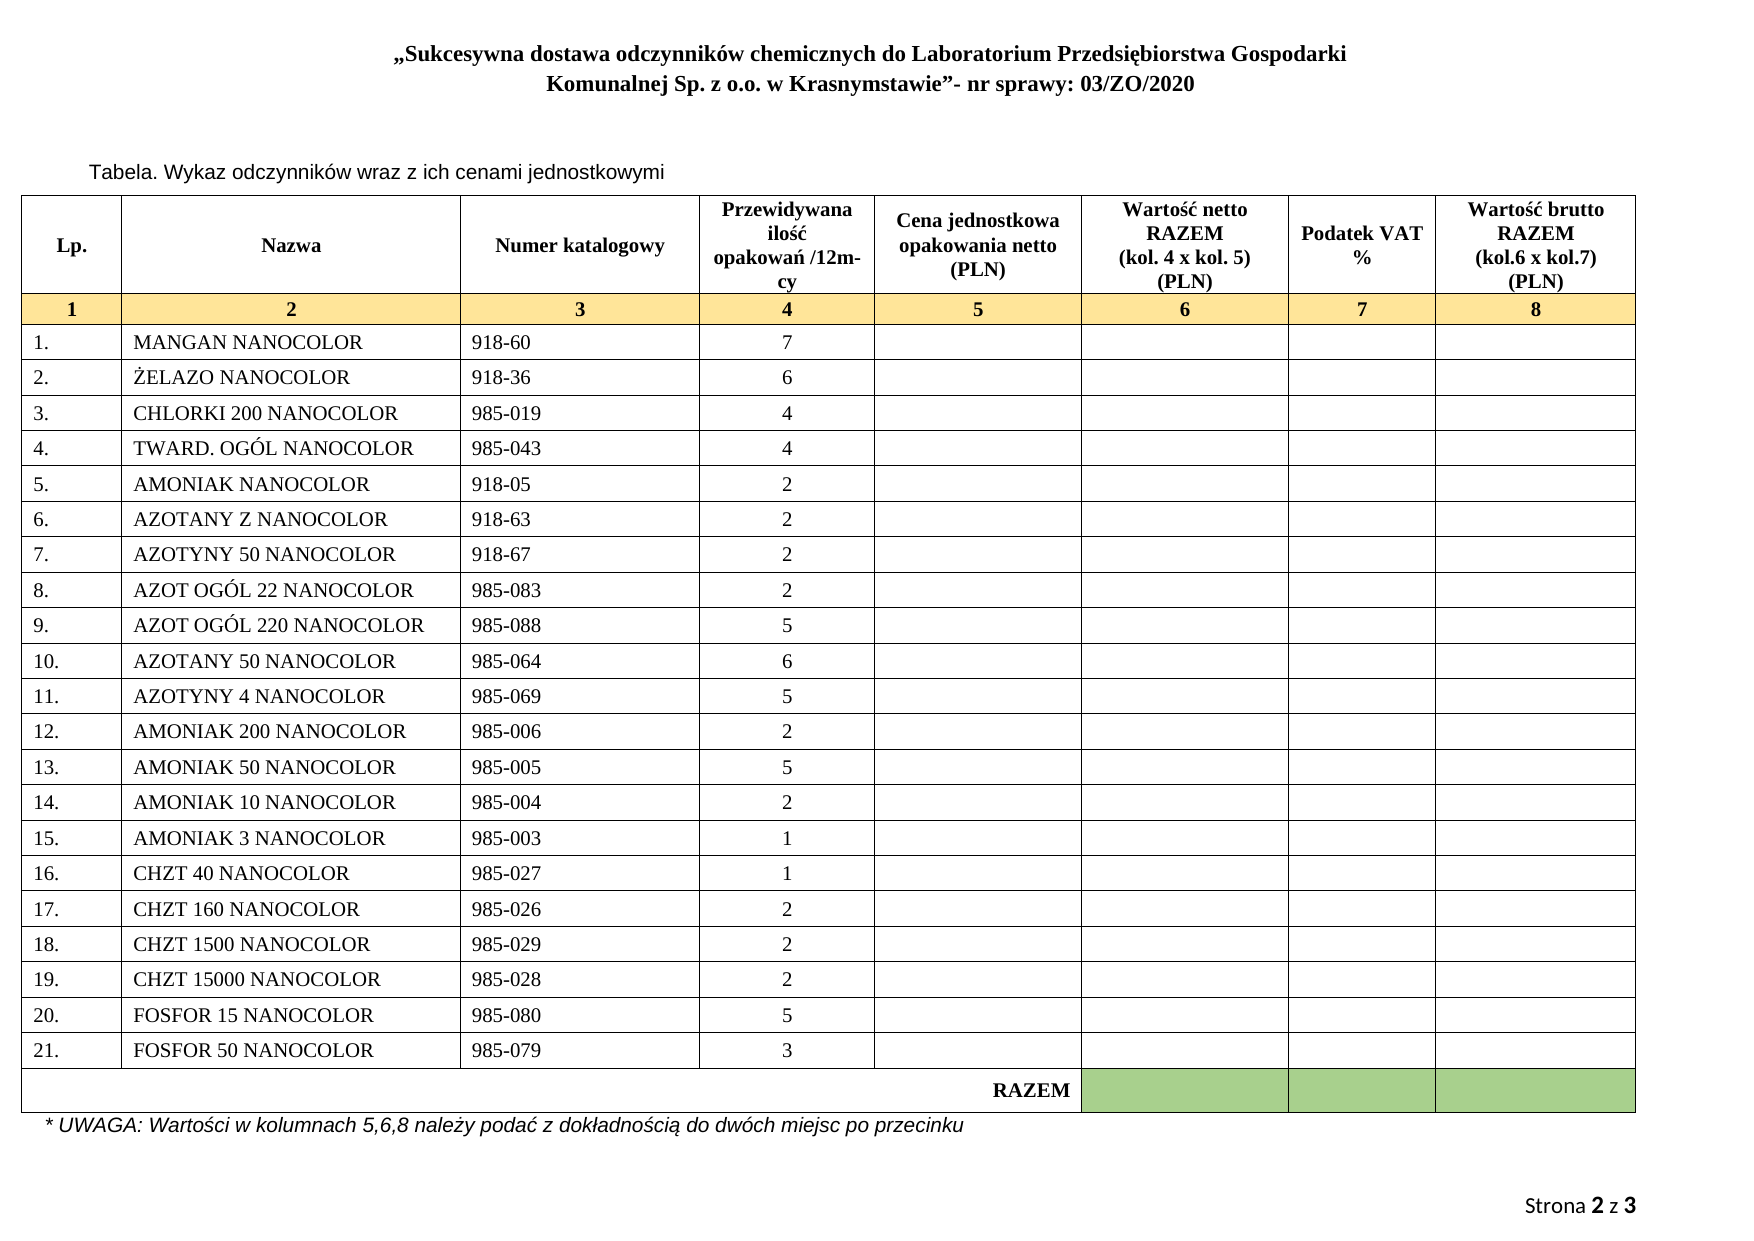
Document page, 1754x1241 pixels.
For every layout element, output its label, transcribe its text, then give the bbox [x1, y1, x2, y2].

table_cell [1289, 962, 1435, 997]
table_cell [1436, 325, 1635, 359]
table_cell [1289, 679, 1435, 713]
table_cell [1289, 431, 1435, 465]
table_cell [875, 821, 1081, 855]
table_cell 6 [1082, 294, 1288, 324]
table_cell [1436, 1069, 1635, 1112]
table_cell 9. [22, 608, 121, 642]
table_cell [1289, 891, 1435, 926]
table_cell [1082, 1069, 1288, 1112]
table_cell 17. [22, 891, 121, 926]
table_cell [1436, 360, 1635, 394]
table_cell [875, 962, 1081, 997]
table_cell 19. [22, 962, 121, 997]
table_cell [1436, 1033, 1635, 1067]
table_cell [1082, 502, 1288, 536]
table_cell 7 [1289, 294, 1435, 324]
table_cell 7 [700, 325, 874, 359]
table_cell [1436, 821, 1635, 855]
table_cell 2 [122, 294, 460, 324]
table_cell [1082, 325, 1288, 359]
table_cell 8. [22, 573, 121, 607]
table_cell [875, 396, 1081, 430]
table_cell 985-043 [461, 431, 699, 465]
table_cell [1289, 714, 1435, 749]
table_cell 985-026 [461, 891, 699, 926]
table_cell 5. [22, 466, 121, 501]
table_cell [1082, 644, 1288, 678]
table_cell [1082, 396, 1288, 430]
table_cell [1436, 998, 1635, 1032]
table_cell 15. [22, 821, 121, 855]
table_cell [875, 679, 1081, 713]
table_cell [875, 431, 1081, 465]
table_cell [1289, 608, 1435, 642]
table_cell [1082, 785, 1288, 819]
table_cell 985-079 [461, 1033, 699, 1067]
table_cell AMONIAK 50 NANOCOLOR [122, 750, 460, 784]
table_cell MANGAN NANOCOLOR [122, 325, 460, 359]
table_header Podatek VAT % [1289, 196, 1435, 293]
table_cell [875, 927, 1081, 961]
table_cell 1 [700, 856, 874, 890]
table_cell [1289, 1033, 1435, 1067]
text Tabela. Wykaz odczynników wraz z ich cenami jednostkowymi [88, 159, 1636, 183]
table_cell AZOTYNY 4 NANOCOLOR [122, 679, 460, 713]
table_cell [1289, 644, 1435, 678]
table_cell [875, 608, 1081, 642]
table_cell 918-36 [461, 360, 699, 394]
table_cell [1436, 644, 1635, 678]
table_cell [1082, 714, 1288, 749]
table_cell AMONIAK 10 NANOCOLOR [122, 785, 460, 819]
table_cell 985-028 [461, 962, 699, 997]
table_cell [1289, 856, 1435, 890]
table_header Cena jednostkowa opakowania netto (PLN) [875, 196, 1081, 293]
table_cell [1082, 856, 1288, 890]
table_cell AMONIAK 200 NANOCOLOR [122, 714, 460, 749]
table_cell [875, 360, 1081, 394]
table_cell 5 [700, 998, 874, 1032]
table_cell 985-006 [461, 714, 699, 749]
table_header Przewidywana ilość opakowań /12m-cy [700, 196, 874, 293]
table_cell [1289, 927, 1435, 961]
table_cell [875, 644, 1081, 678]
table_cell [875, 325, 1081, 359]
text * UWAGA: Wartości w kolumnach 5,6,8 należy podać z dokładnością do dwóch miejsc po przecinku [44, 1113, 1636, 1137]
table_cell [1436, 927, 1635, 961]
table_cell FOSFOR 50 NANOCOLOR [122, 1033, 460, 1067]
table_cell CHLORKI 200 NANOCOLOR [122, 396, 460, 430]
table_cell 20. [22, 998, 121, 1032]
table_cell AZOTANY Z NANOCOLOR [122, 502, 460, 536]
table_cell [1289, 573, 1435, 607]
table_cell 985-088 [461, 608, 699, 642]
table_cell [1436, 502, 1635, 536]
table_cell [1082, 679, 1288, 713]
table_cell [875, 891, 1081, 926]
table_cell AZOTANY 50 NANOCOLOR [122, 644, 460, 678]
table_cell 918-63 [461, 502, 699, 536]
table_cell 6 [700, 644, 874, 678]
table_cell 6. [22, 502, 121, 536]
table_cell 16. [22, 856, 121, 890]
table_cell 5 [700, 679, 874, 713]
table_cell AMONIAK NANOCOLOR [122, 466, 460, 501]
table_cell [1436, 537, 1635, 572]
table_cell [1082, 891, 1288, 926]
table_cell 918-60 [461, 325, 699, 359]
table_cell [1436, 750, 1635, 784]
table_cell 985-064 [461, 644, 699, 678]
table_cell [875, 573, 1081, 607]
table_cell [1082, 573, 1288, 607]
table_cell [1082, 962, 1288, 997]
table_cell [1082, 998, 1288, 1032]
table_cell [1436, 891, 1635, 926]
table_cell [875, 714, 1081, 749]
table_cell 4. [22, 431, 121, 465]
table_cell 2 [700, 714, 874, 749]
table_cell 12. [22, 714, 121, 749]
table_cell 5 [875, 294, 1081, 324]
table_cell 2 [700, 502, 874, 536]
table_cell 2 [700, 891, 874, 926]
table_cell [1289, 466, 1435, 501]
table_cell 1 [22, 294, 121, 324]
table_cell 5 [700, 608, 874, 642]
table_cell [1082, 466, 1288, 501]
table_cell [875, 466, 1081, 501]
table_cell [1082, 927, 1288, 961]
table_cell [1082, 431, 1288, 465]
table_cell AMONIAK 3 NANOCOLOR [122, 821, 460, 855]
table_cell [875, 998, 1081, 1032]
table_cell 985-080 [461, 998, 699, 1032]
table_cell [1289, 821, 1435, 855]
table_cell [1082, 360, 1288, 394]
table_cell [1436, 679, 1635, 713]
table_cell [1436, 714, 1635, 749]
table_cell 5 [700, 750, 874, 784]
table_header Numer katalogowy [461, 196, 699, 293]
table_cell 985-069 [461, 679, 699, 713]
table_cell [1436, 431, 1635, 465]
table_header Nazwa [122, 196, 460, 293]
table_cell FOSFOR 15 NANOCOLOR [122, 998, 460, 1032]
table_cell 2 [700, 573, 874, 607]
table_cell 4 [700, 396, 874, 430]
table_cell 4 [700, 294, 874, 324]
table_cell TWARD. OGÓL NANOCOLOR [122, 431, 460, 465]
table_cell 10. [22, 644, 121, 678]
table_cell 985-029 [461, 927, 699, 961]
table_cell [875, 1033, 1081, 1067]
table_cell [1436, 466, 1635, 501]
table_cell [1289, 502, 1435, 536]
table_cell 1 [700, 821, 874, 855]
table_cell AZOT OGÓL 220 NANOCOLOR [122, 608, 460, 642]
table_cell 1. [22, 325, 121, 359]
table_cell 18. [22, 927, 121, 961]
table_cell [1436, 785, 1635, 819]
table_cell [1082, 537, 1288, 572]
table_header Lp. [22, 196, 121, 293]
table_cell [875, 537, 1081, 572]
table_cell [875, 856, 1081, 890]
table_cell 4 [700, 431, 874, 465]
table_cell 2 [700, 537, 874, 572]
table_cell [1436, 856, 1635, 890]
table_cell 985-005 [461, 750, 699, 784]
table_cell [1289, 537, 1435, 572]
table_cell 918-05 [461, 466, 699, 501]
table_cell CHZT 1500 NANOCOLOR [122, 927, 460, 961]
table_cell [1289, 325, 1435, 359]
table_cell [1082, 750, 1288, 784]
table_cell [1436, 396, 1635, 430]
table_cell 2. [22, 360, 121, 394]
table_cell [875, 750, 1081, 784]
table_cell [1082, 1033, 1288, 1067]
table_cell 21. [22, 1033, 121, 1067]
table_cell 8 [1436, 294, 1635, 324]
table_cell 2 [700, 962, 874, 997]
table_cell ŻELAZO NANOCOLOR [122, 360, 460, 394]
table_cell 11. [22, 679, 121, 713]
table_cell CHZT 160 NANOCOLOR [122, 891, 460, 926]
table_cell CHZT 40 NANOCOLOR [122, 856, 460, 890]
table_cell [1289, 750, 1435, 784]
table_cell 13. [22, 750, 121, 784]
table_cell 985-004 [461, 785, 699, 819]
table_cell RAZEM [22, 1069, 1081, 1112]
table_cell [1289, 396, 1435, 430]
table_cell [1289, 785, 1435, 819]
table_cell CHZT 15000 NANOCOLOR [122, 962, 460, 997]
table_cell [1436, 962, 1635, 997]
table_cell 918-67 [461, 537, 699, 572]
table_cell 2 [700, 927, 874, 961]
table_cell 2 [700, 785, 874, 819]
table_cell [875, 785, 1081, 819]
table_cell [1082, 608, 1288, 642]
table_cell AZOTYNY 50 NANOCOLOR [122, 537, 460, 572]
table_cell 2 [700, 466, 874, 501]
table_cell 985-019 [461, 396, 699, 430]
table_cell 3 [461, 294, 699, 324]
table_cell 985-027 [461, 856, 699, 890]
table_header Wartość brutto RAZEM (kol.6 x kol.7) (PLN) [1436, 196, 1635, 293]
table_cell 7. [22, 537, 121, 572]
table_cell 6 [700, 360, 874, 394]
table_cell [875, 502, 1081, 536]
table_cell [1436, 608, 1635, 642]
table_cell 985-003 [461, 821, 699, 855]
table_cell 3 [700, 1033, 874, 1067]
table_cell [1436, 573, 1635, 607]
table_cell 985-083 [461, 573, 699, 607]
table_cell 14. [22, 785, 121, 819]
table_cell [1289, 1069, 1435, 1112]
table_header Wartość netto RAZEM (kol. 4 x kol. 5) (PLN) [1082, 196, 1288, 293]
table_cell AZOT OGÓL 22 NANOCOLOR [122, 573, 460, 607]
table_cell [1289, 360, 1435, 394]
table_cell [1289, 998, 1435, 1032]
table_cell [1082, 821, 1288, 855]
table_cell 3. [22, 396, 121, 430]
